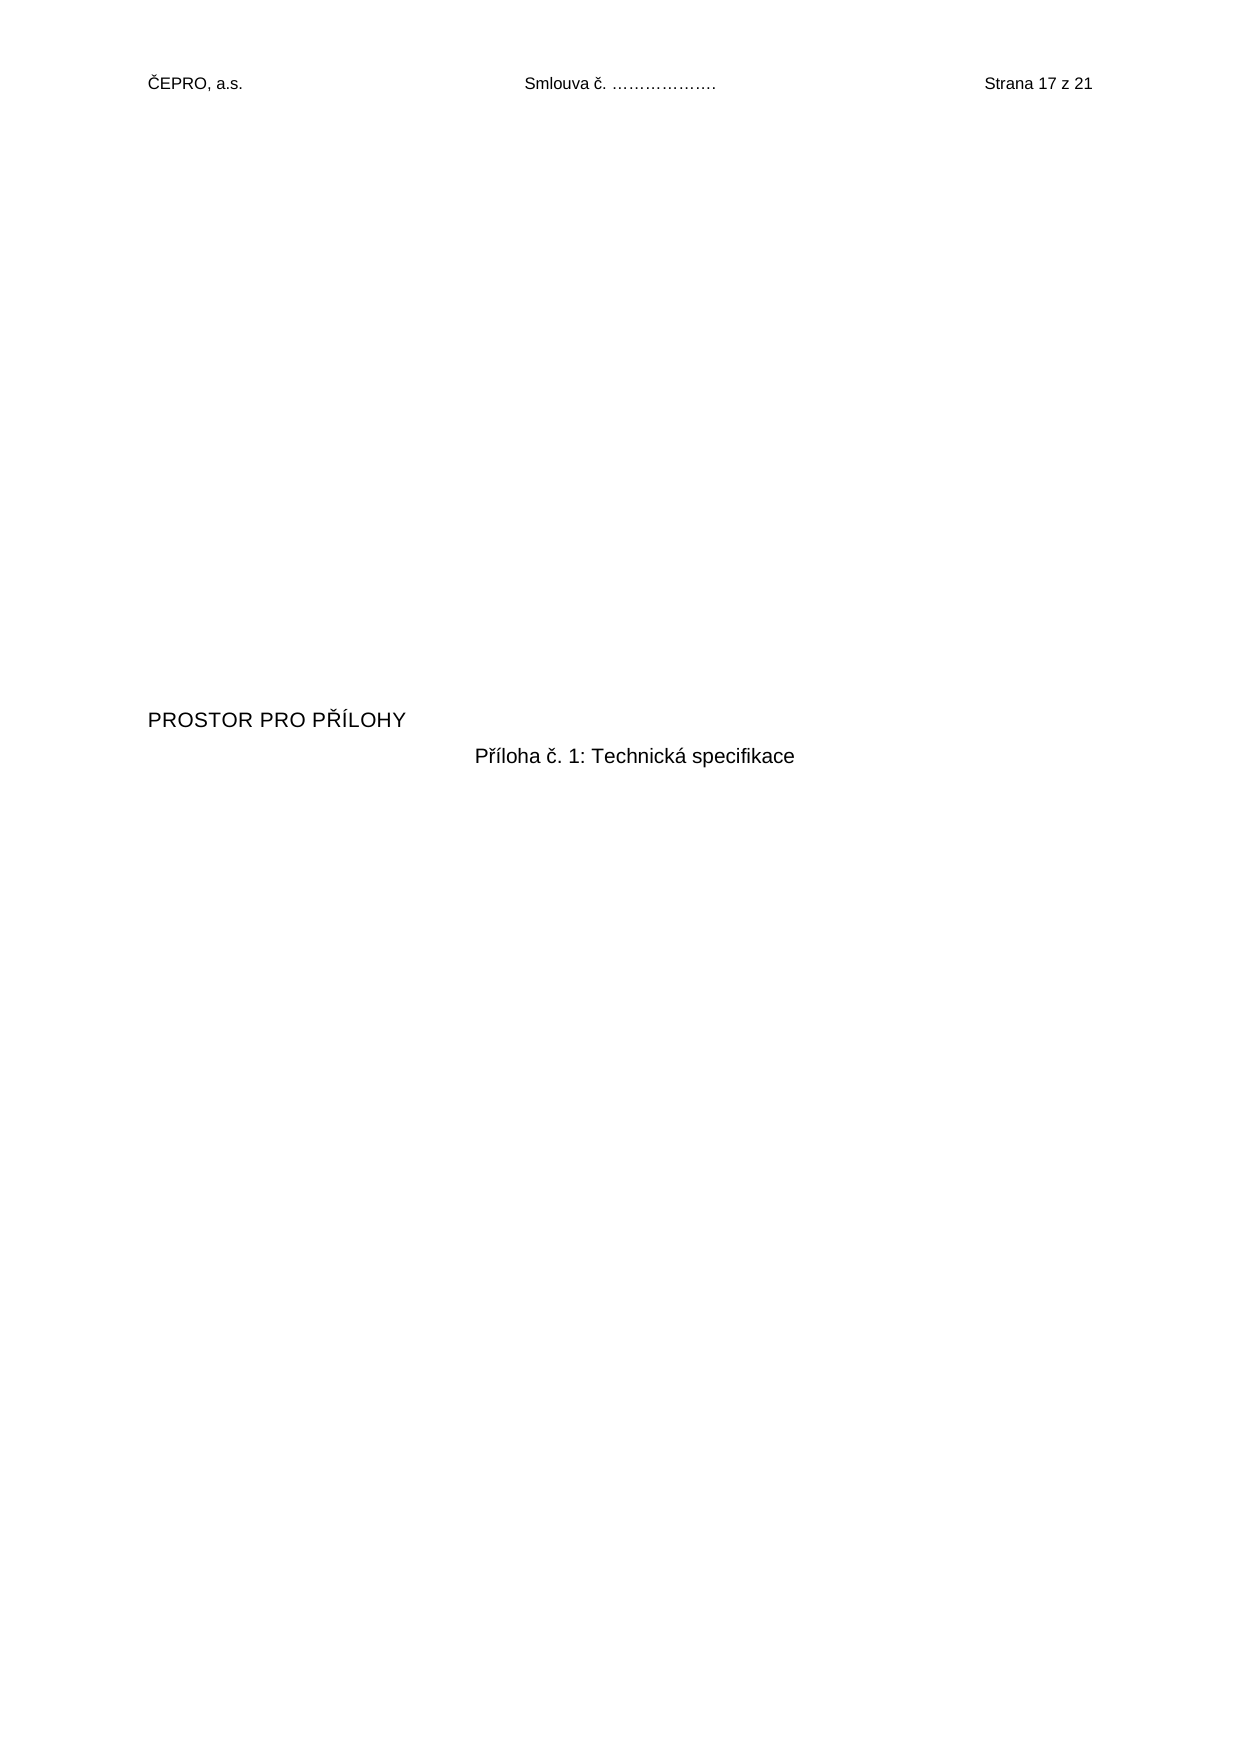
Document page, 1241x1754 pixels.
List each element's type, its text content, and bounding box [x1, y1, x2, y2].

list Příloha č. 1: Technická specifikace [148, 744, 1122, 768]
text PROSTOR PRO PŘÍLOHY [148, 708, 1122, 732]
